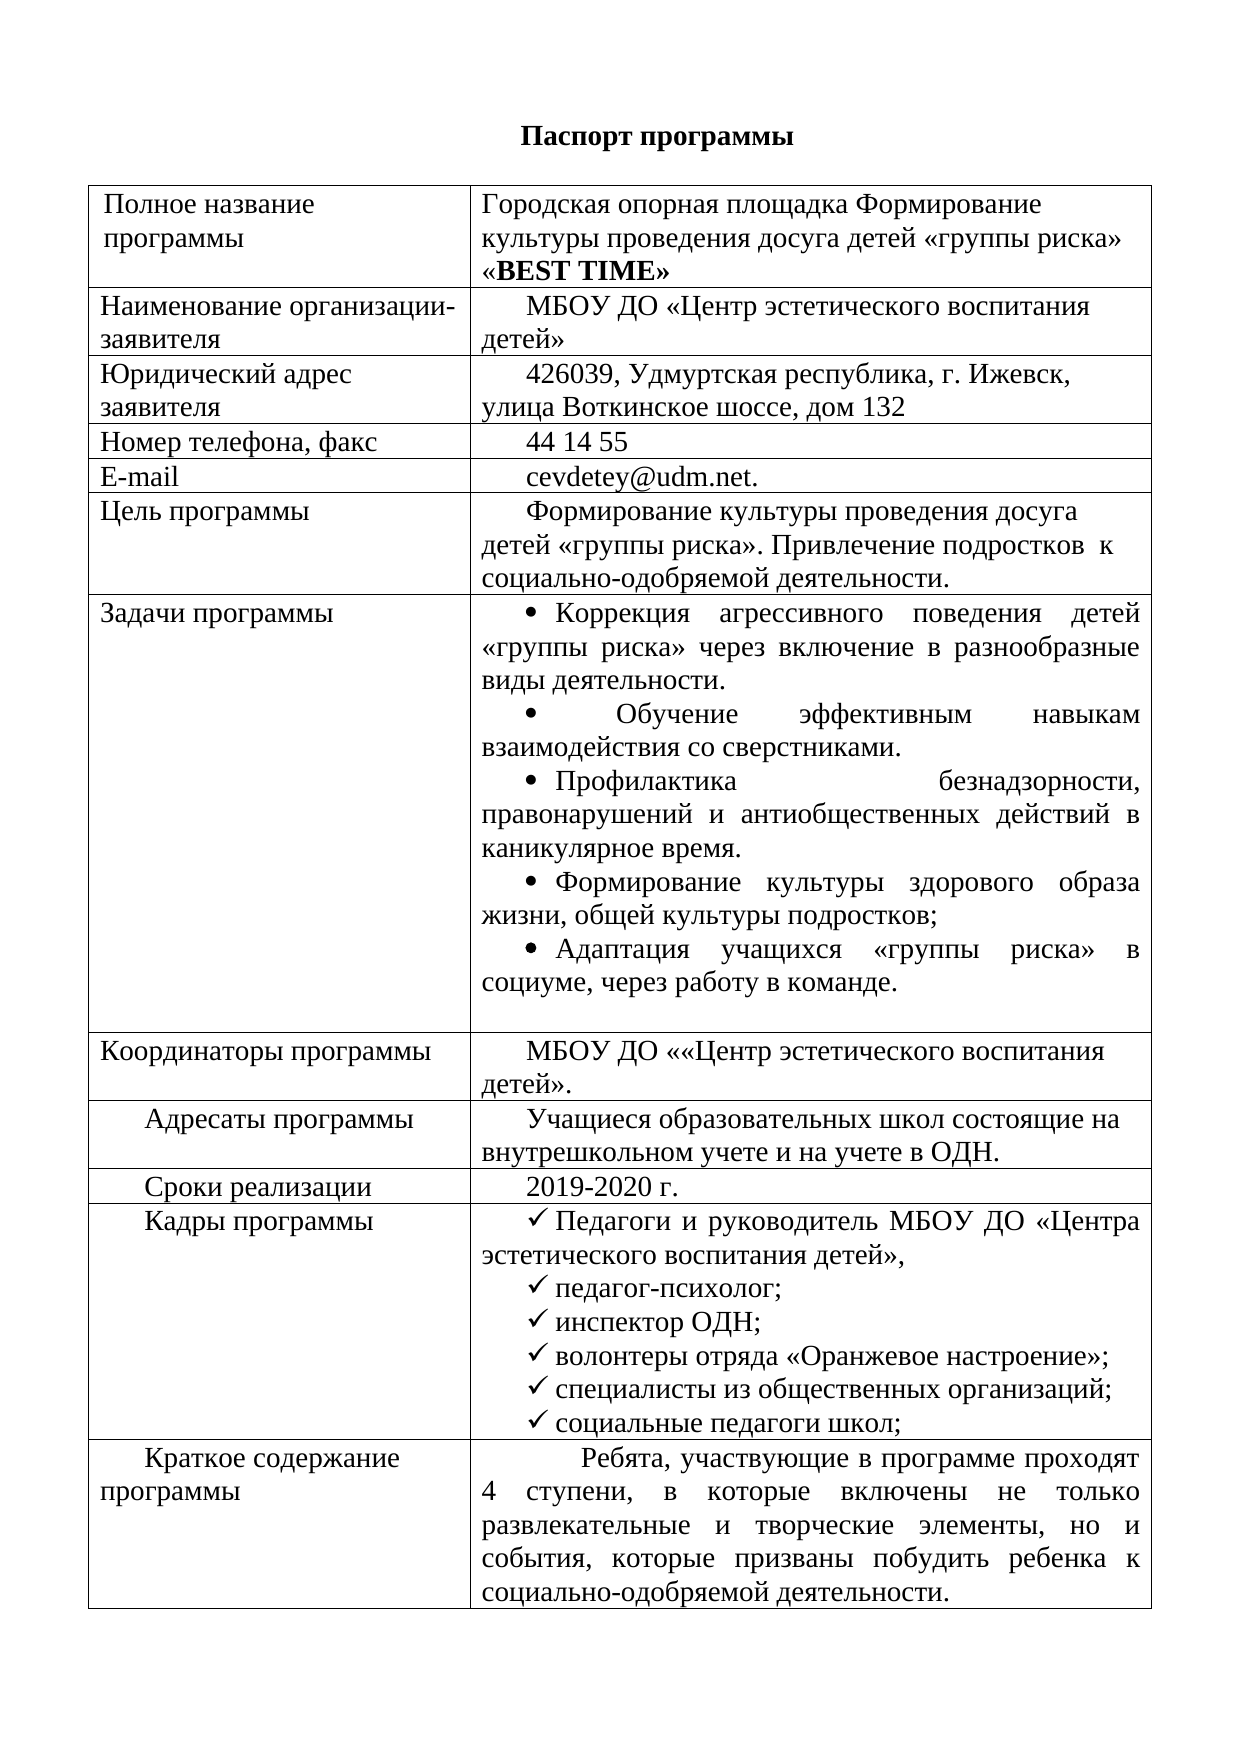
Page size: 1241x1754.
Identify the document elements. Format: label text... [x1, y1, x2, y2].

table_cell Формирование культуры проведения досуга детей «группы риска». Привлечение подростков к социально-одобряемой деятельности. [471, 493, 1151, 594]
table_cell Е-mail [89, 459, 470, 492]
table_cell Наименование организации-заявителя [89, 288, 470, 355]
table_cell 44 14 55 [471, 424, 1151, 458]
table_cell Кадры программы [89, 1204, 470, 1439]
table_cell Педагоги и руководитель МБОУ ДО «Центра эстетического воспитания детей», педагог-психолог; инспектор ОДН; волонтеры отряда «Оранжевое настроение»; специалисты из общественных организаций; социальные педагоги школ; [471, 1204, 1151, 1439]
table_cell Учащиеся образовательных школ состоящие на внутрешкольном учете и на учете в ОДН. [471, 1101, 1151, 1168]
text Паспорт программы [133, 118, 1137, 152]
table_header Полное название программы [89, 186, 470, 287]
table_cell 2019-2020 г. [471, 1169, 1151, 1202]
table_header Городская опорная площадка Формирование культуры проведения досуга детей «группы риска» «BEST TIME» [471, 186, 1151, 287]
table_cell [471, 1440, 1151, 1608]
table_cell Коррекция агрессивного поведения детей «группы риска» через включение в разнообразные виды деятельности. Обучение эффективным навыкам взаимодействия со сверстниками. Профилактика безнадзорности, правонарушений и антиобщественных действий в каникулярное время. Формирование культуры здорового образа жизни, общей культуры подростков; Адаптация учащихся «группы риска» в социуме, через работу в команде. [471, 595, 1151, 1032]
table_cell Номер телефона, факс [89, 424, 470, 458]
table_cell Адресаты программы [89, 1101, 470, 1168]
table_cell Задачи программы [89, 595, 470, 1032]
table_cell 426039, Удмуртская республика, г. Ижевск, улица Воткинское шоссе, дом 132 [471, 356, 1151, 423]
table_cell МБОУ ДО «Центр эстетического воспитания детей» [471, 288, 1151, 355]
table_cell Цель программы [89, 493, 470, 594]
table_cell Координаторы программы [89, 1033, 470, 1100]
table_cell МБОУ ДО ««Центр эстетического воспитания детей». [471, 1033, 1151, 1100]
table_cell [89, 1440, 470, 1608]
table_cell Юридический адрес заявителя [89, 356, 470, 423]
table_cell cevdetey@udm.net. [471, 459, 1151, 492]
table_cell Сроки реализации [89, 1169, 470, 1202]
